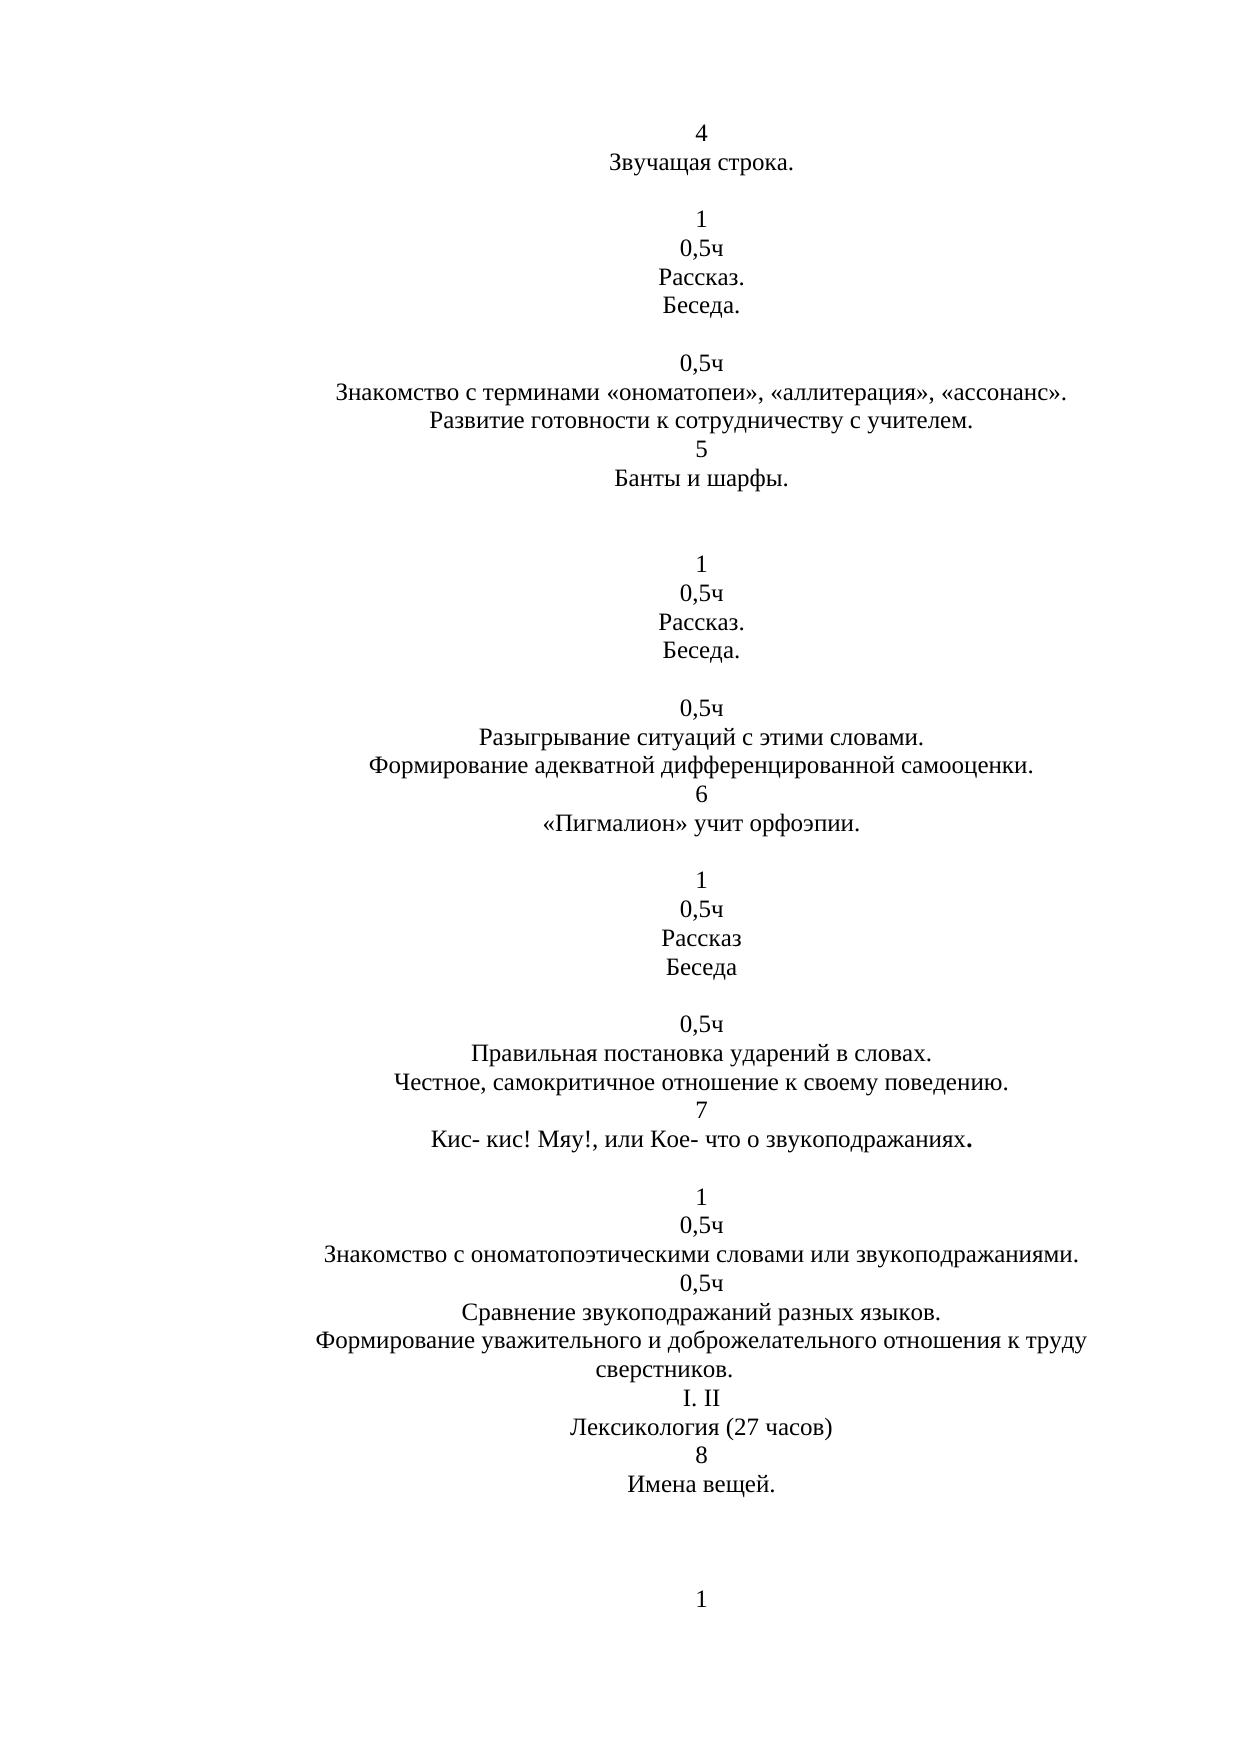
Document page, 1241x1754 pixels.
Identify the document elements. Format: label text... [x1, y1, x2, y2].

text «Пигмалион» учит орфоэпии. [177, 808, 1152, 837]
text Правильная постановка ударений в словах. [177, 1038, 1152, 1067]
text 7 [177, 1096, 1152, 1124]
text Беседа [177, 952, 1152, 981]
text Беседа. [177, 636, 1152, 664]
text 0,5ч [177, 1268, 1152, 1297]
text Рассказ. [177, 262, 1152, 291]
text 1 [177, 1182, 1152, 1211]
text Рассказ [177, 923, 1152, 952]
text Развитие готовности к сотрудничеству с учителем. [177, 406, 1152, 434]
text Лексикология (27 часов) [177, 1412, 1152, 1441]
text 6 [177, 779, 1152, 808]
text Звучащая строка. [177, 147, 1152, 176]
text Знакомство с ономатопоэтическими словами или звукоподражаниями. [177, 1239, 1152, 1268]
text 0,5ч [177, 693, 1152, 722]
text 0,5ч [177, 578, 1152, 607]
text 1 [177, 866, 1152, 894]
text Сравнение звукоподражаний разных языков. [177, 1297, 1152, 1326]
text Имена вещей. [177, 1469, 1152, 1498]
text Банты и шарфы. [177, 463, 1152, 492]
text 8 [177, 1441, 1152, 1469]
text 5 [177, 434, 1152, 463]
text 1 [177, 1584, 1152, 1613]
text Формирование уважительного и доброжелательного отношения к труду сверстников. [177, 1326, 1152, 1383]
text 0,5ч [177, 1009, 1152, 1038]
text Рассказ. [177, 607, 1152, 636]
text 0,5ч [177, 1211, 1152, 1239]
text Беседа. [177, 291, 1152, 319]
text 0,5ч [177, 894, 1152, 923]
text I. II [177, 1383, 1152, 1412]
text Кис- кис! Мяу!, или Кое- что о звукоподражаниях. [177, 1124, 1152, 1153]
text 0,5ч [177, 233, 1152, 262]
text Знакомство с терминами «ономатопеи», «аллитерация», «ассонанс». [177, 377, 1152, 406]
text 0,5ч [177, 348, 1152, 377]
text Разыгрывание ситуаций с этими словами. [177, 722, 1152, 751]
text Честное, самокритичное отношение к своему поведению. [177, 1067, 1152, 1096]
text Формирование адекватной дифференцированной самооценки. [177, 751, 1152, 779]
text 1 [177, 204, 1152, 233]
text 4 [177, 118, 1152, 147]
text 1 [177, 549, 1152, 578]
